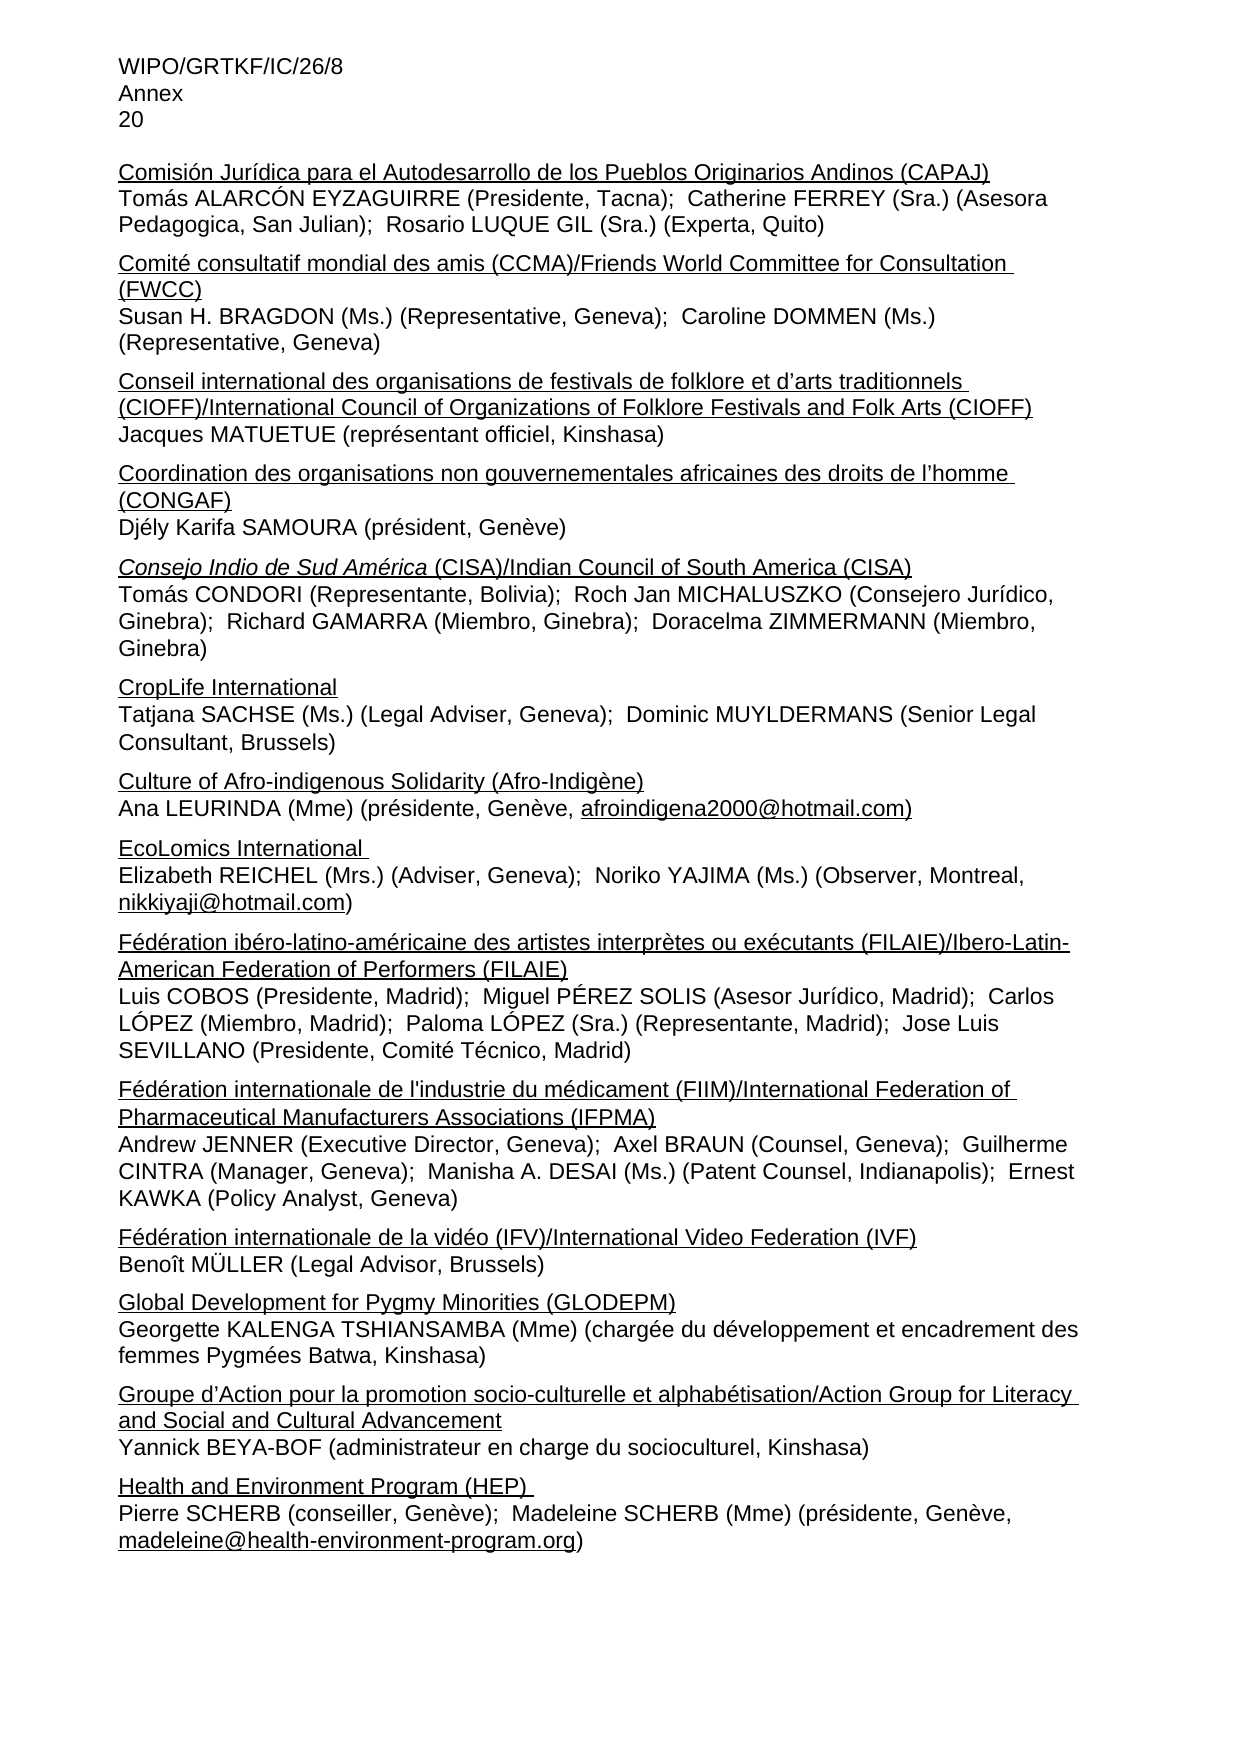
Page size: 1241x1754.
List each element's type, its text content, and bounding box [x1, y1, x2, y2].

text Fédération internationale de la vidéo (IFV)/International Video Federation (IVF) Benoît MÜLLER (Legal Advisor, Brussels) [118, 1224, 1092, 1277]
text CropLife International Tatjana SACHSE (Ms.) (Legal Adviser, Geneva); Dominic MUYLDERMANS (Senior Legal Consultant, Brussels) [118, 674, 1092, 755]
text Conseil international des organisations de festivals de folklore et d’arts traditionnels (CIOFF)/International Council of Organizations of Folklore Festivals and Folk Arts (CIOFF) Jacques MATUETUE (représentant officiel, Kinshasa) [118, 368, 1092, 447]
text Comité consultatif mondial des amis (CCMA)/Friends World Committee for Consultation (FWCC) Susan H. BRAGDON (Ms.) (Representative, Geneva); Caroline DOMMEN (Ms.) (Representative, Geneva) [118, 250, 1092, 356]
text Coordination des organisations non gouvernementales africaines des droits de l’homme (CONGAF) Djély Karifa SAMOURA (président, Genève) [118, 459, 1092, 541]
text Fédération internationale de l'industrie du médicament (FIIM)/International Federation of Pharmaceutical Manufacturers Associations (IFPMA) Andrew JENNER (Executive Director, Geneva); Axel BRAUN (Counsel, Geneva); Guilherme CINTRA (Manager, Geneva); Manisha A. DESAI (Ms.) (Patent Counsel, Indianapolis); Ernest KAWKA (Policy Analyst, Geneva) [118, 1076, 1092, 1212]
text Health and Environment Program (HEP) Pierre SCHERB (conseiller, Genève); Madeleine SCHERB (Mme) (présidente, Genève, madeleine@health-environment-program.org) [118, 1472, 1092, 1554]
text Groupe d’Action pour la promotion socio-culturelle et alphabétisation/Action Group for Literacy and Social and Cultural Advancement Yannick BEYA-BOF (administrateur en charge du socioculturel, Kinshasa) [118, 1381, 1092, 1460]
text EcoLomics International Elizabeth REICHEL (Mrs.) (Adviser, Geneva); Noriko YAJIMA (Ms.) (Observer, Montreal, nikkiyaji@hotmail.com) [118, 834, 1092, 916]
text Consejo Indio de Sud América (CISA)/Indian Council of South America (CISA) Tomás CONDORI (Representante, Bolivia); Roch Jan MICHALUSZKO (Consejero Jurídico, Ginebra); Richard GAMARRA (Miembro, Ginebra); Doracelma ZIMMERMANN (Miembro, Ginebra) [118, 553, 1092, 662]
text Global Development for Pygmy Minorities (GLODEPM) Georgette KALENGA TSHIANSAMBA (Mme) (chargée du développement et encadrement des femmes Pygmées Batwa, Kinshasa) [118, 1289, 1092, 1368]
text Culture of Afro-indigenous Solidarity (Afro-Indigène) Ana LEURINDA (Mme) (présidente, Genève, afroindigena2000@hotmail.com) [118, 768, 1092, 822]
text Fédération ibéro-latino-américaine des artistes interprètes ou exécutants (FILAIE)/Ibero-Latin-American Federation of Performers (FILAIE) Luis COBOS (Presidente, Madrid); Miguel PÉREZ SOLIS (Asesor Jurídico, Madrid); Carlos LÓPEZ (Miembro, Madrid); Paloma LÓPEZ (Sra.) (Representante, Madrid); Jose Luis SEVILLANO (Presidente, Comité Técnico, Madrid) [118, 928, 1092, 1064]
text Comisión Jurídica para el Autodesarrollo de los Pueblos Originarios Andinos (CAPAJ) Tomás ALARCÓN EYZAGUIRRE (Presidente, Tacna); Catherine FERREY (Sra.) (Asesora Pedagogica, San Julian); Rosario LUQUE GIL (Sra.) (Experta, Quito) [118, 158, 1092, 238]
